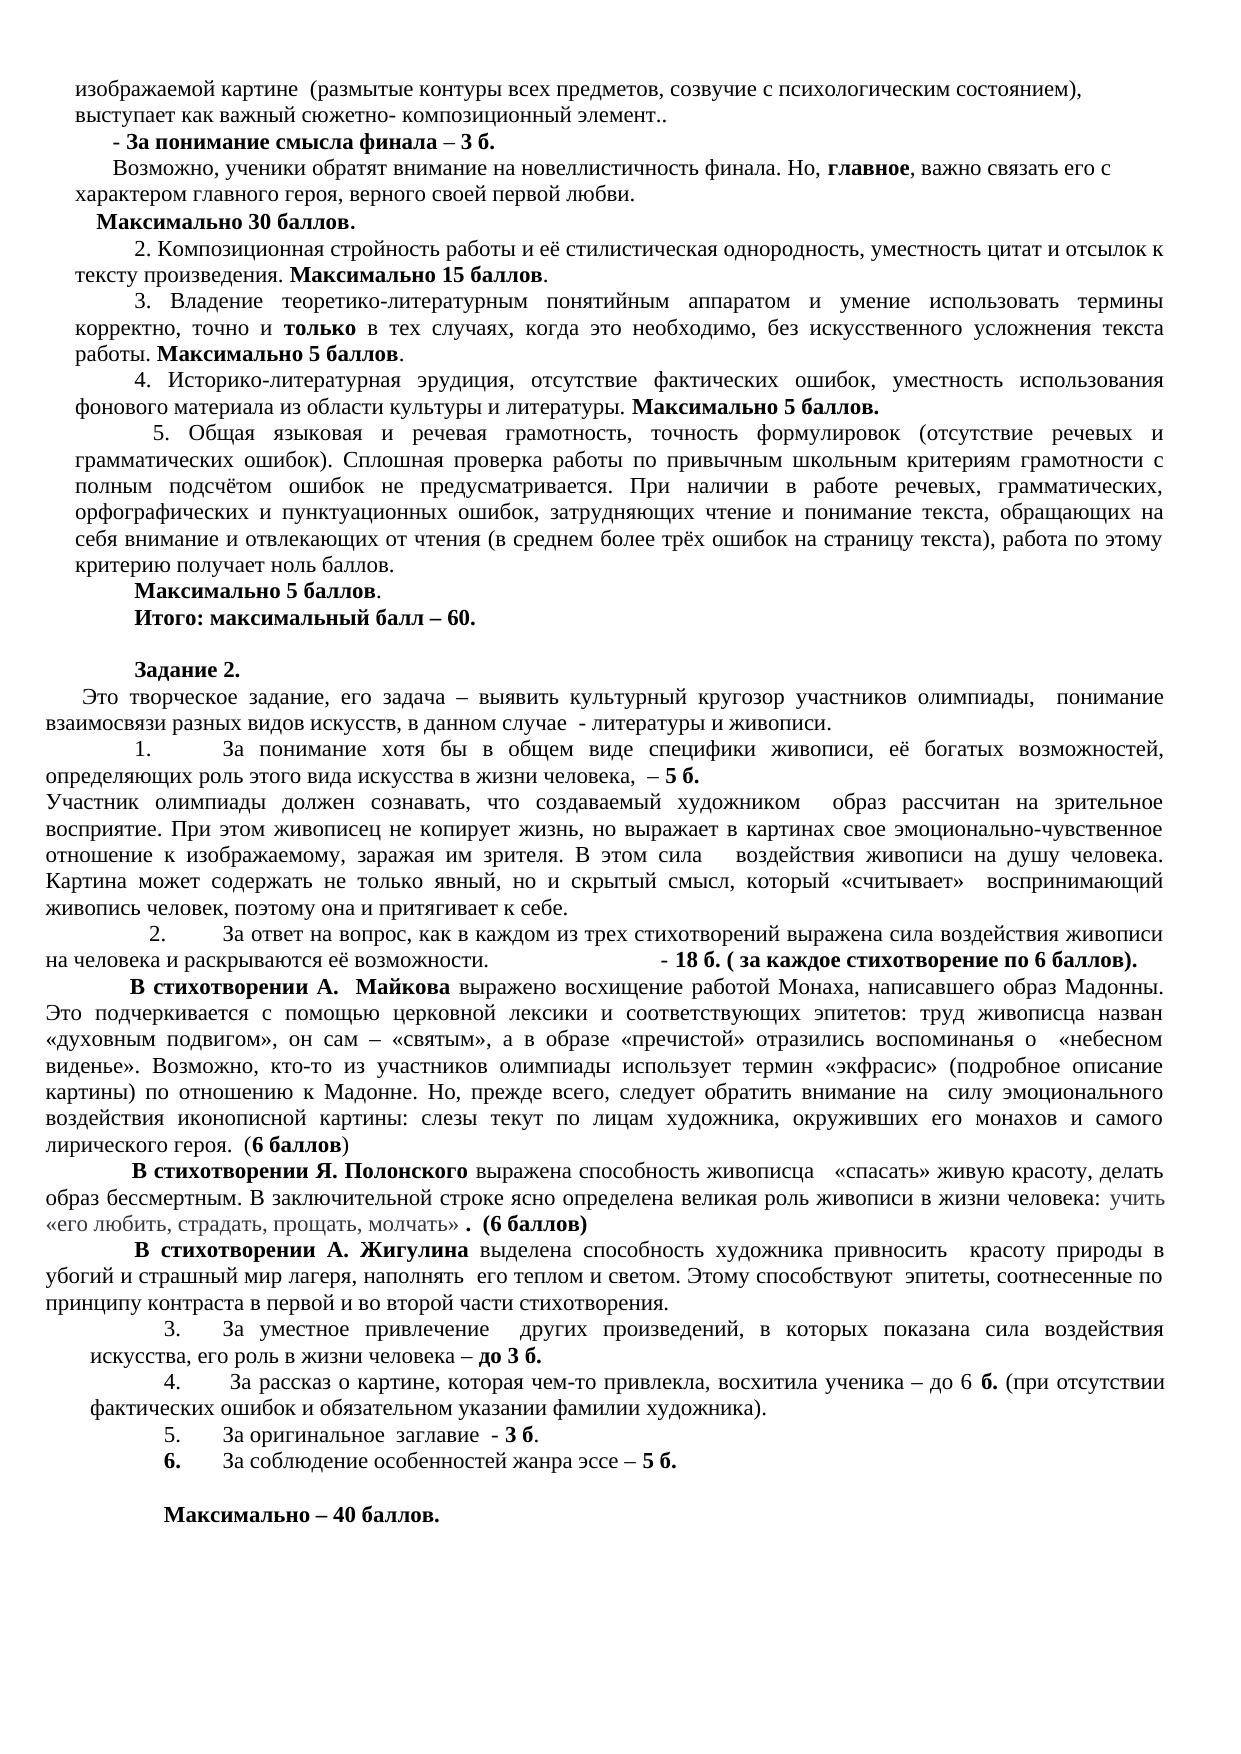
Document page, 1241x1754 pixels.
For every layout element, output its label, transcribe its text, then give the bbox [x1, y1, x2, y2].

text 2. Композиционная стройность работы и её стилистическая однородность, уместность цитат и отсылок к тексту произведения. Максимально 15 баллов. [75, 235, 1165, 287]
list В стихотворении Я. Полонского выражена способность живописца «спасать» живую красоту, делать образ бессмертным. В заключительной строке ясно определена великая роль живописи в жизни человека: учить «его любить, страдать, прощать, молчать» . (6 баллов) [45, 1157, 1165, 1236]
list В стихотворении А. Майкова выражено восхищение работой Монаха, написавшего образ Мадонны. Это подчеркивается с помощью церковной лексики и соответствующих эпитетов: труд живописца назван «духовным подвигом», он сам – «святым», а в образе «пречистой» отразились воспоминанья о «небесном виденье». Возможно, кто-то из участников олимпиады использует термин «экфрасис» (подробное описание картины) по отношению к Мадонне. Но, прежде всего, следует обратить внимание на силу эмоционального воздействия иконописной картины: слезы текут по лицам художника, окруживших его монахов и самого лирического героя. (6 баллов) [45, 973, 1165, 1157]
text 5. Общая языковая и речевая грамотность, точность формулировок (отсутствие речевых и грамматических ошибок). Сплошная проверка работы по привычным школьным критериям грамотности с полным подсчётом ошибок не предусматривается. При наличии в работе речевых, грамматических, орфографических и пунктуационных ошибок, затрудняющих чтение и понимание текста, обращающих на себя внимание и отвлекающих от чтения (в среднем более трёх ошибок на страницу текста), работа по этому критерию получает ноль баллов. [75, 419, 1165, 577]
list За соблюдение особенностей жанра эссе – 5 б. [90, 1447, 1165, 1473]
text Итого: максимальный балл – 60. [75, 604, 1165, 630]
text Максимально 5 баллов. [75, 577, 1165, 604]
text 3. Владение теоретико-литературным понятийным аппаратом и умение использовать термины корректно, точно и только в тех случаях, когда это необходимо, без искусственного усложнения текста работы. Максимально 5 баллов. [75, 287, 1165, 367]
list За ответ на вопрос, как в каждом из трех стихотворений выражена сила воздействия живописи на человека и раскрываются её возможности. - 18 б. ( за каждое стихотворение по 6 баллов). [45, 920, 1165, 973]
list Это творческое задание, его задача – выявить культурный кругозор участников олимпиады, понимание взаимосвязи разных видов искусств, в данном случае - литературы и живописи. [45, 683, 1165, 736]
list Участник олимпиады должен сознавать, что создаваемый художником образ рассчитан на зрительное восприятие. При этом живописец не копирует жизнь, но выражает в картинах свое эмоционально-чувственное отношение к изображаемому, заражая им зрителя. В этом сила воздействия живописи на душу человека. Картина может содержать не только явный, но и скрытый смысл, который «считывает» воспринимающий живопись человек, поэтому она и притягивает к себе. [45, 788, 1165, 920]
list В стихотворении А. Жигулина выделена способность художника привносить красоту природы в убогий и страшный мир лагеря, наполнять его теплом и светом. Этому способствуют эпитеты, соотнесенные по принципу контраста в первой и во второй части стихотворения. [45, 1236, 1165, 1315]
list За уместное привлечение других произведений, в которых показана сила воздействия искусства, его роль в жизни человека – до 3 б. [90, 1315, 1165, 1368]
list Максимально – 40 баллов. [164, 1501, 1165, 1528]
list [75, 75, 1165, 128]
list Возможно, ученики обратят внимание на новеллистичность финала. Но, главное, важно связать его с характером главного героя, верного своей первой любви. [75, 154, 1165, 207]
list За оригинальное заглавие - 3 б. [90, 1421, 1165, 1447]
list За рассказ о картине, которая чем-то привлекла, восхитила ученика – до 6 б. (при отсутствии фактических ошибок и обязательном указании фамилии художника). [90, 1368, 1165, 1421]
text Максимально 30 баллов. [75, 207, 1165, 235]
text 4. Историко-литературная эрудиция, отсутствие фактических ошибок, уместность использования фонового материала из области культуры и литературы. Максимально 5 баллов. [75, 367, 1165, 419]
list - За понимание смысла финала – 3 б. [75, 128, 1165, 154]
text Задание 2. [75, 656, 1165, 683]
list За понимание хотя бы в общем виде специфики живописи, её богатых возможностей, определяющих роль этого вида искусства в жизни человека, – 5 б. [45, 736, 1165, 788]
